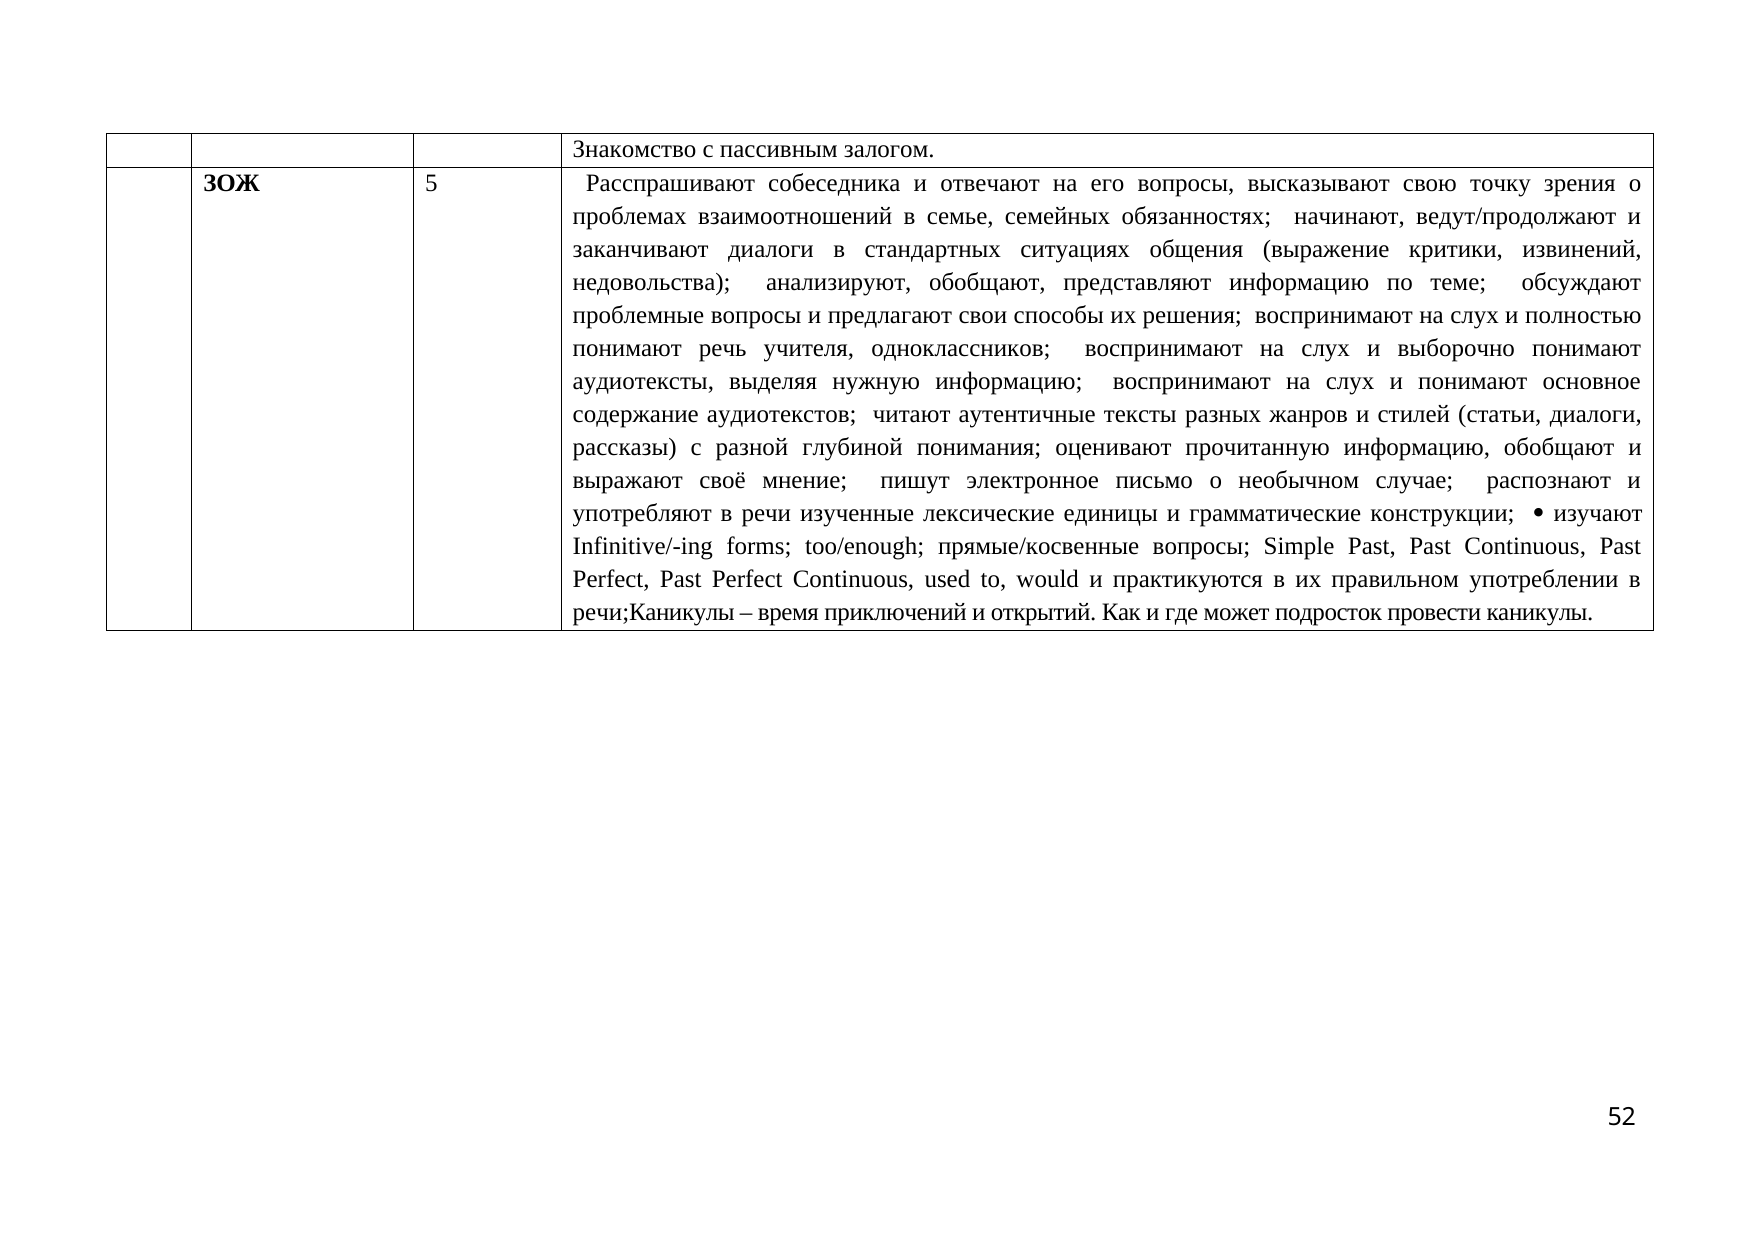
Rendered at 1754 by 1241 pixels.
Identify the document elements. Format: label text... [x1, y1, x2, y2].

table_cell 27 [414, 134, 561, 167]
table_cell ЗОЖ [192, 168, 413, 630]
table_cell [107, 134, 191, 167]
table_cell Расспрашивают собеседника и отвечают на его вопросы, высказывают свою точку зрения о проблемах взаимоотношений в семье, семейных обязанностях; начинают, ведут/продолжают и заканчивают диалоги в стандартных ситуациях общения (выражение критики, извинений, недовольства); анализируют, обобщают, представляют информацию по теме; обсуждают проблемные вопросы и предлагают свои способы их решения; воспринимают на слух и полностью понимают речь учителя, одноклассников; воспринимают на слух и выборочно понимают аудиотексты, выделяя нужную информацию; воспринимают на слух и понимают основное содержание аудиотекстов; читают аутентичные тексты разных жанров и стилей (статьи, диалоги, рассказы) с разной глубиной понимания; оценивают прочитанную информацию, обобщают и выражают своё мнение; пишут электронное письмо о необычном случае; распознают и употребляют в речи изученные лексические единицы и грамматические конструкции; изучают Infinitive/-ing forms; too/enough; прямые/косвенные вопросы; Simple Past, Past Continuous, Past Perfect, Past Perfect Continuous, used to, would и практикуются в их правильном употреблении в речи;Каникулы – время приключений и открытий. Как и где может подросток провести каникулы. [562, 168, 1653, 630]
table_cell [192, 134, 413, 167]
table_cell 5 [414, 168, 561, 630]
table_cell 9 [107, 168, 191, 630]
